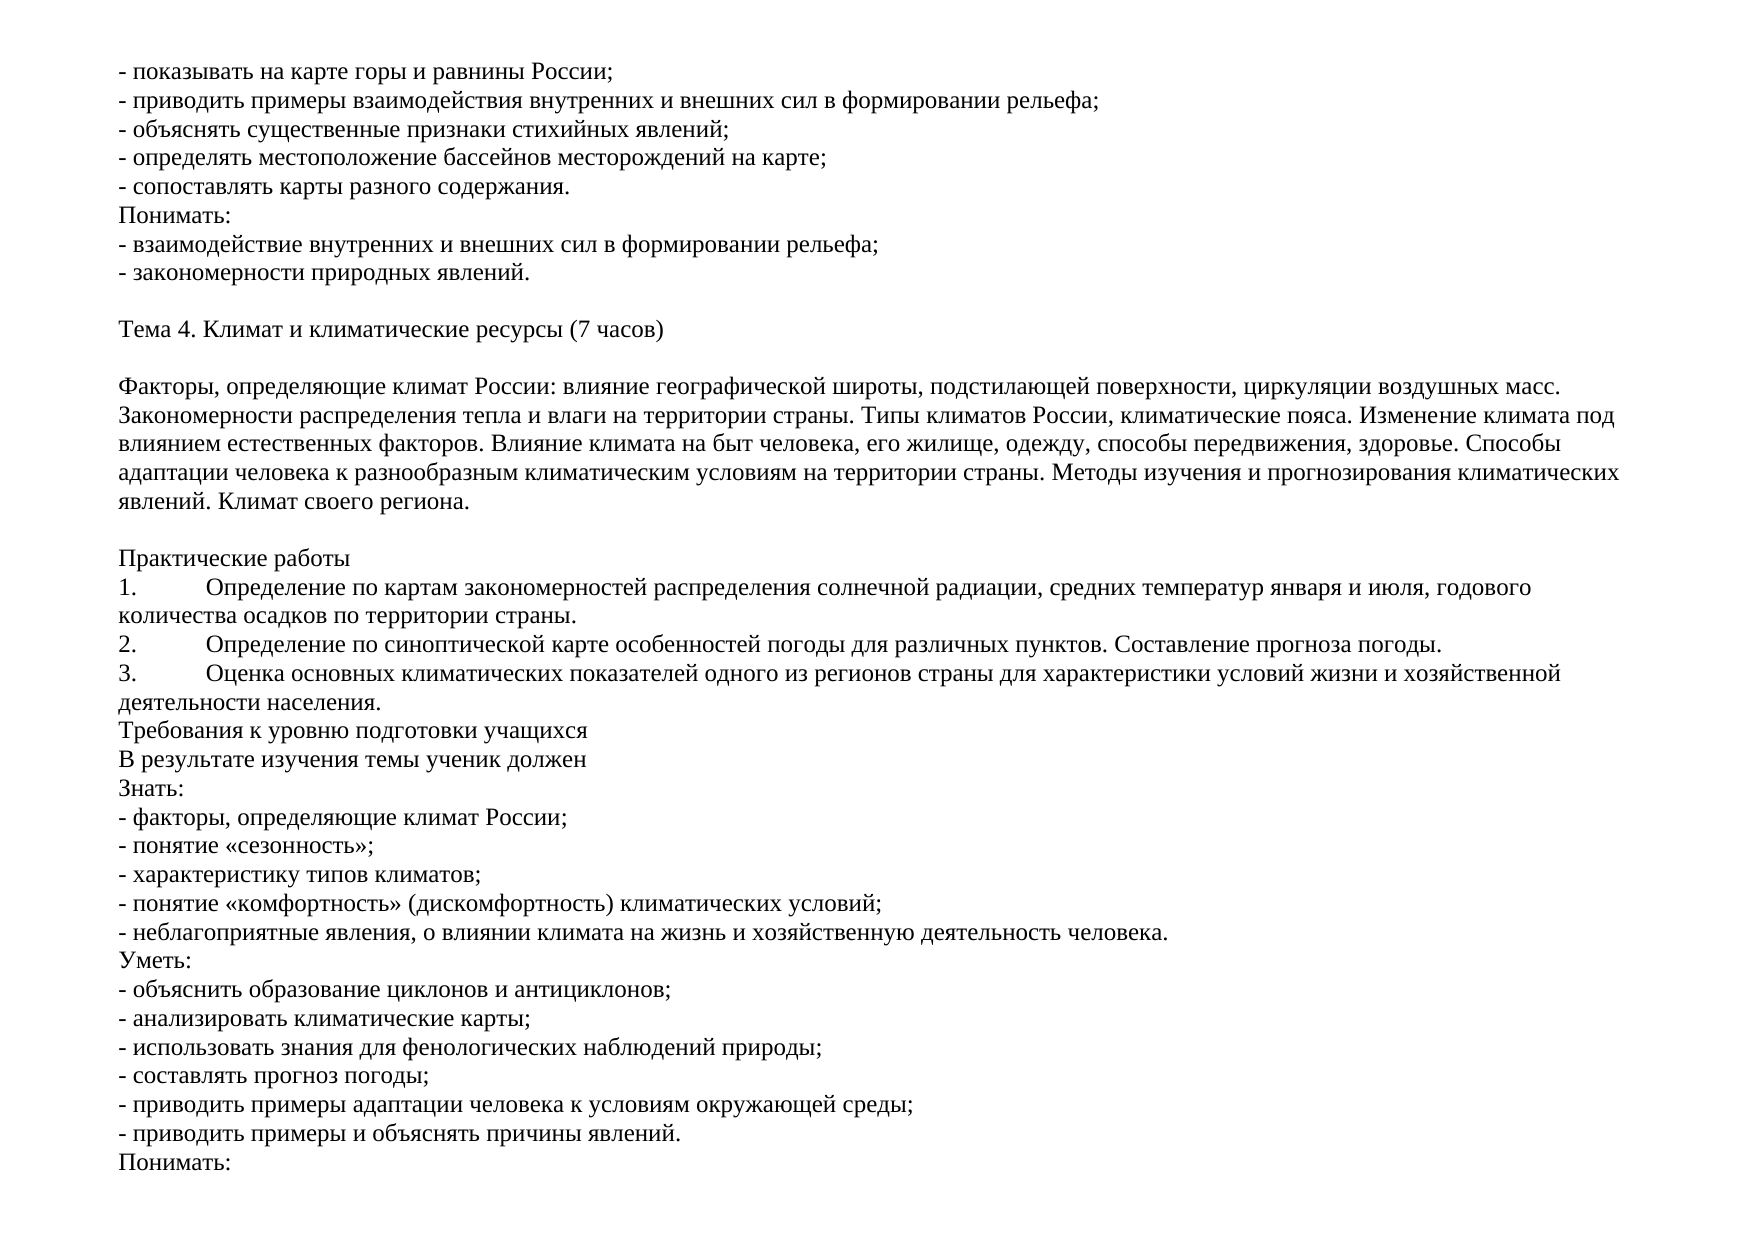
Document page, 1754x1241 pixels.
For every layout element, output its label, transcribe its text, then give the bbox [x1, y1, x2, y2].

text - характеристику типов климатов; [118, 859, 1636, 888]
text - анализировать климатические карты; [118, 1003, 1636, 1032]
text - определять местоположение бассейнов месторождений на карте; [118, 142, 1636, 171]
text 1. Определение по картам закономерностей распределения солнечной ра­диации, средних температур января и июля, годового количества осадков по территории страны. [118, 572, 1636, 629]
text - приводить примеры адаптации человека к условиям окружающей среды; [118, 1089, 1636, 1118]
text - закономерности природных явлений. [118, 257, 1636, 286]
text - взаимодействие внутренних и внешних сил в формировании рельефа; [118, 229, 1636, 257]
text - приводить примеры и объяснять причины явлений. [118, 1118, 1636, 1147]
text - сопоставлять карты разного содержания. [118, 171, 1636, 200]
text - понятие «комфортность» (дискомфортность) климатических условий; [118, 888, 1636, 917]
text Факторы, определяющие климат России: влияние географической широты, подстилающей поверхности, циркуляции воздушных масс. Закономерности распределения тепла и влаги на территории страны. Типы климатов России, климатические пояса. Измене­ние климата под влиянием естественных факторов. Влияние климата на быт человека, его жилище, одежду, способы передвижения, здоровье. Способы адаптации человека к разнообразным климатическим условиям на территории страны. Методы изучения и прогнозирования климатических явлений. Климат своего региона. [118, 371, 1636, 515]
text - факторы, определяющие климат России; [118, 802, 1636, 830]
text Уметь: [118, 945, 1636, 974]
text Практические работы [118, 543, 1636, 572]
text - составлять прогноз погоды; [118, 1060, 1636, 1089]
text 3. Оценка основных климатических показателей одного из регионов страны для характеристики условий жизни и хозяйственной деятельности населения. [118, 658, 1636, 715]
text - показывать на карте горы и равнины России; [118, 56, 1636, 85]
text - использовать знания для фенологических наблюдений природы; [118, 1032, 1636, 1060]
text Понимать: [118, 1147, 1636, 1175]
text Понимать: [118, 200, 1636, 229]
text Знать: [118, 773, 1636, 802]
text Тема 4. Климат и климатические ресурсы (7 часов) [118, 314, 1636, 343]
text - понятие «сезонность»; [118, 830, 1636, 859]
text - приводить примеры взаимодействия внутренних и внешних сил в формировании рельефа; [118, 85, 1636, 114]
text - объяснить образование циклонов и антициклонов; [118, 974, 1636, 1003]
text В результате изучения темы ученик должен [118, 744, 1636, 773]
text Требования к уровню подготовки учащихся [118, 715, 1636, 744]
text 2. Определение по синоптической карте особенностей погоды для различных пунктов. Составление прогноза погоды. [118, 629, 1636, 658]
text - неблагоприятные явления, о влиянии климата на жизнь и хозяйственную деятельность человека. [118, 917, 1636, 945]
text - объяснять существенные признаки стихийных явлений; [118, 114, 1636, 142]
